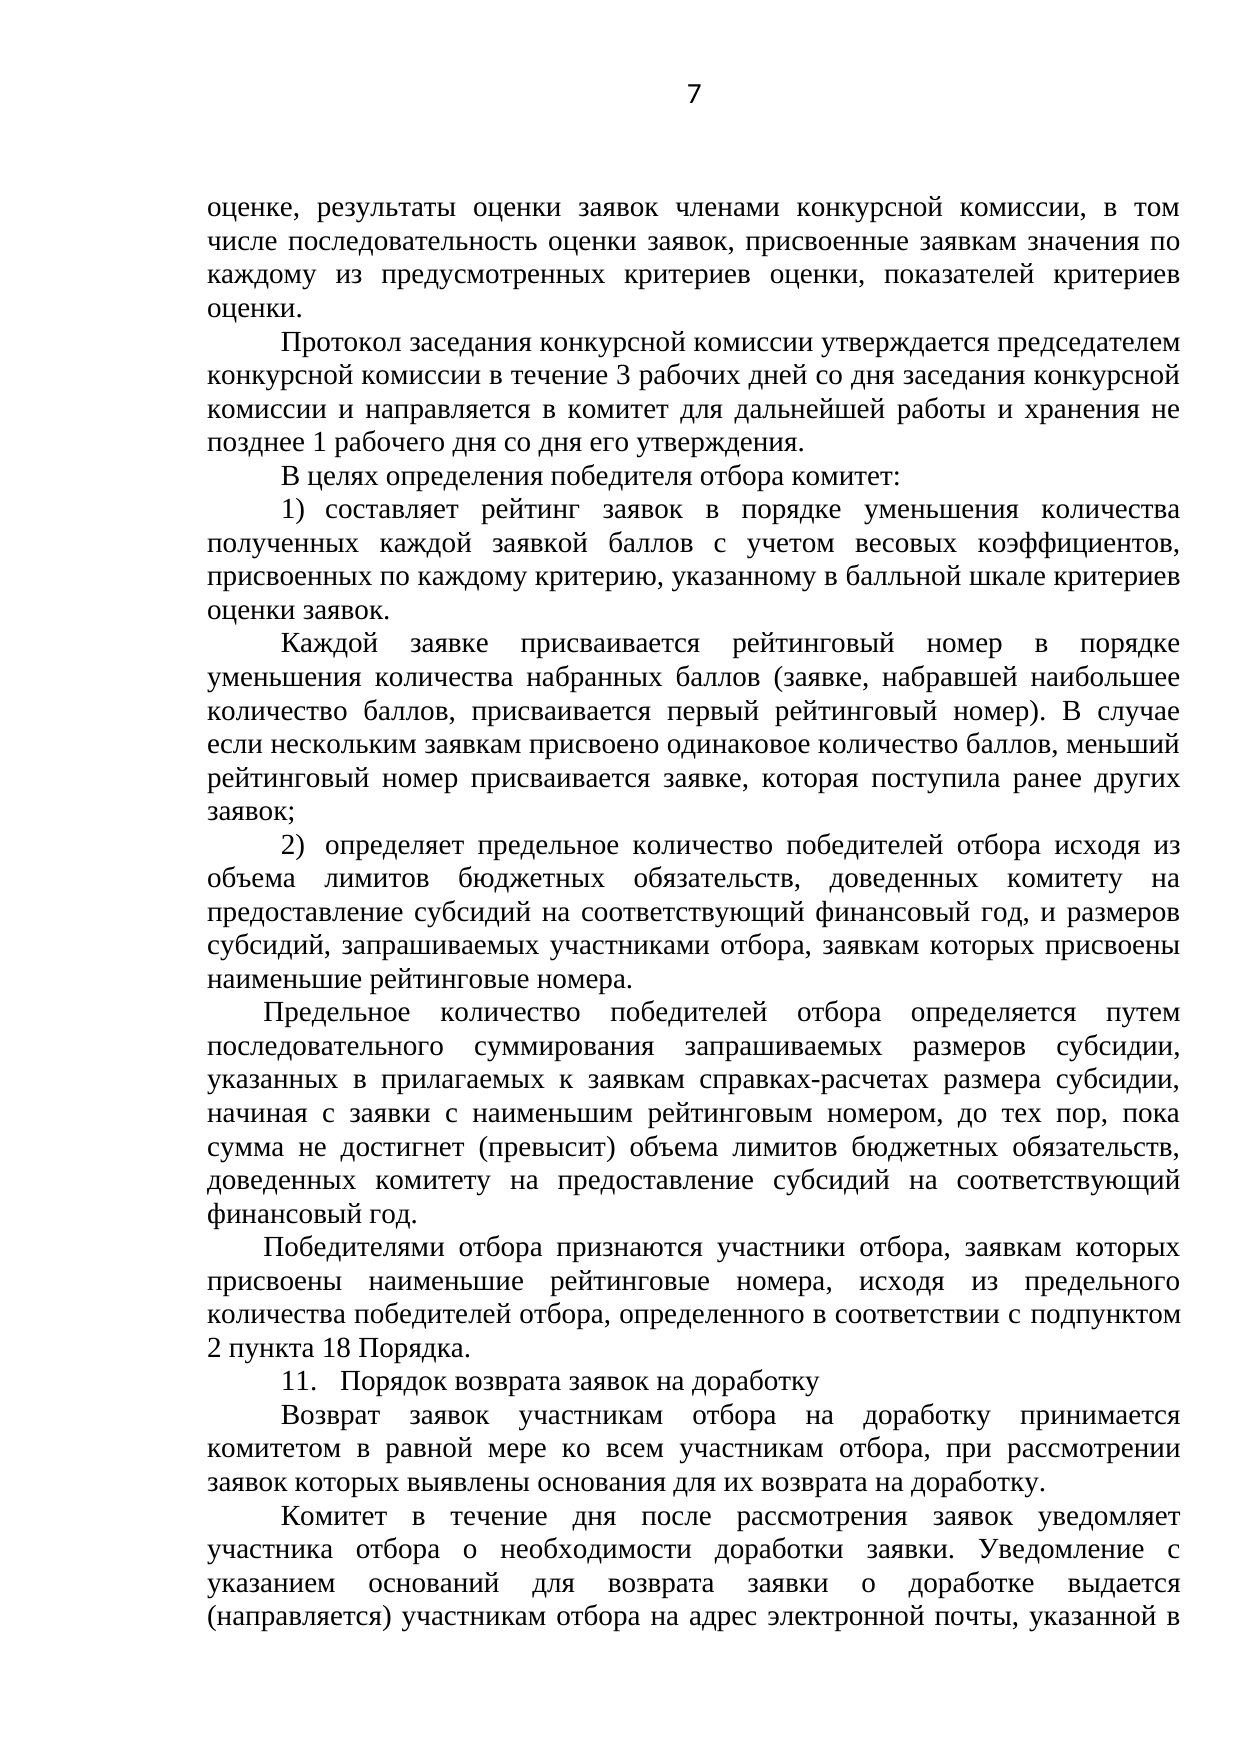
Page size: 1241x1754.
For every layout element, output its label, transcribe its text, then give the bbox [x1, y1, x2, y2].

text Возврат заявок участникам отбора на доработку принимается комитетом в равной мере ко всем участникам отбора, при рассмотрении заявок которых выявлены основания для их возврата на доработку. [207, 1397, 1181, 1498]
list определяет предельное количество победителей отбора исходя из объема лимитов бюджетных обязательств, доведенных комитету на предоставление субсидий на соответствующий финансовый год, и размеров субсидий, запрашиваемых участниками отбора, заявкам которых присвоены наименьшие рейтинговые номера. [207, 827, 1181, 994]
text Победителями отбора признаются участники отбора, заявкам которых присвоены наименьшие рейтинговые номера, исходя из предельного количества победителей отбора, определенного в соответствии с подпунктом 2 пункта 18 Порядка. [207, 1229, 1181, 1363]
text В целях определения победителя отбора комитет: [207, 458, 1181, 491]
list составляет рейтинг заявок в порядке уменьшения количества полученных каждой заявкой баллов с учетом весовых коэффициентов, присвоенных по каждому критерию, указанному в балльной шкале критериев оценки заявок. [207, 491, 1181, 626]
text Предельное количество победителей отбора определяется путем последовательного суммирования запрашиваемых размеров субсидии, указанных в прилагаемых к заявкам справках-расчетах размера субсидии, начиная с заявки с наименьшим рейтинговым номером, до тех пор, пока сумма не достигнет (превысит) объема лимитов бюджетных обязательств, доведенных комитету на предоставление субсидий на соответствующий финансовый год. [207, 994, 1181, 1229]
list Порядок возврата заявок на доработку [207, 1363, 1181, 1397]
text Каждой заявке присваивается рейтинговый номер в порядке уменьшения количества набранных баллов (заявке, набравшей наибольшее количество баллов, присваивается первый рейтинговый номер). В случае если нескольким заявкам присвоено одинаковое количество баллов, меньший рейтинговый номер присваивается заявке, которая поступила ранее других заявок; [207, 626, 1181, 827]
text Протокол заседания конкурсной комиссии утверждается председателем конкурсной комиссии в течение 3 рабочих дней со дня заседания конкурсной комиссии и направляется в комитет для дальнейшей работы и хранения не позднее 1 рабочего дня со дня его утверждения. [207, 324, 1181, 458]
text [207, 1498, 1181, 1632]
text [207, 189, 1181, 324]
